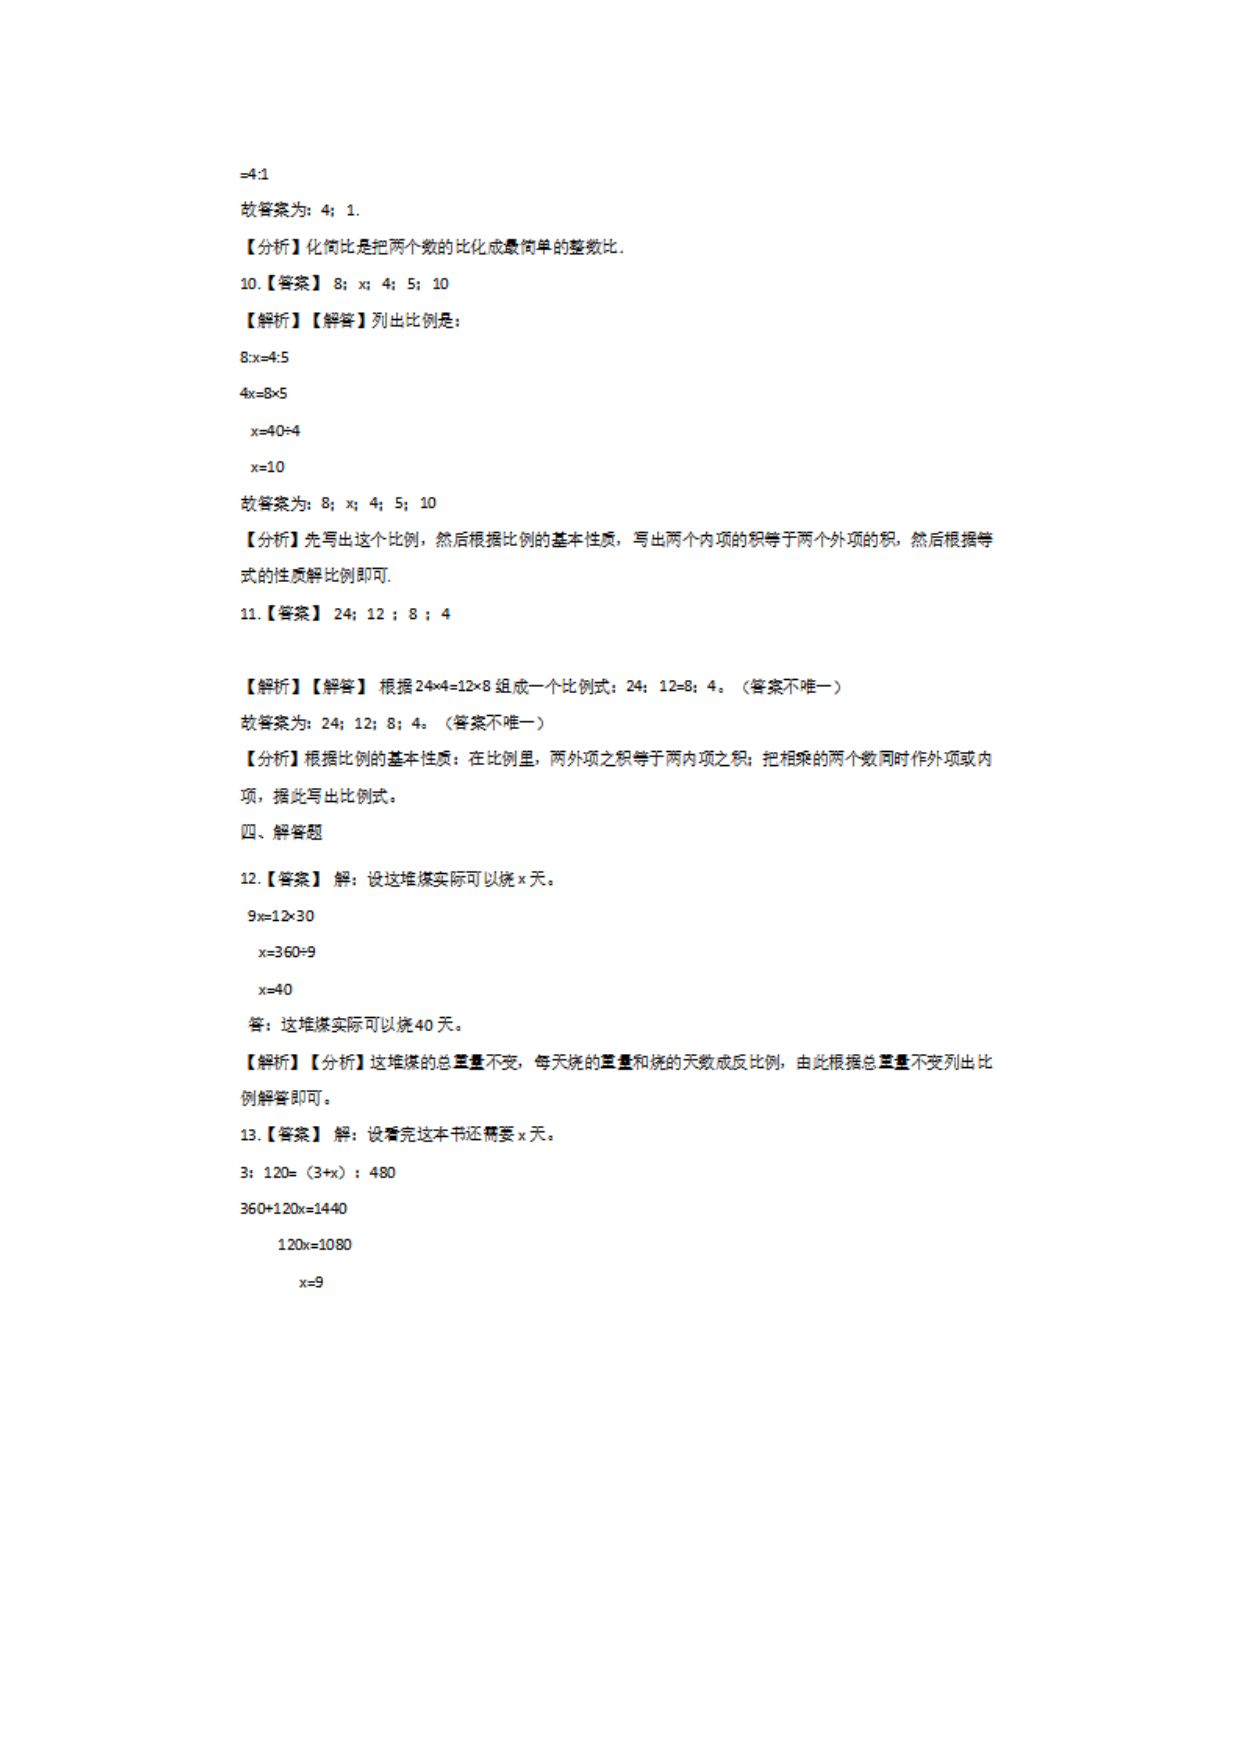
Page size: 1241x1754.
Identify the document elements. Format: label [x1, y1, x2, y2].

picture [212, 162, 1028, 1294]
